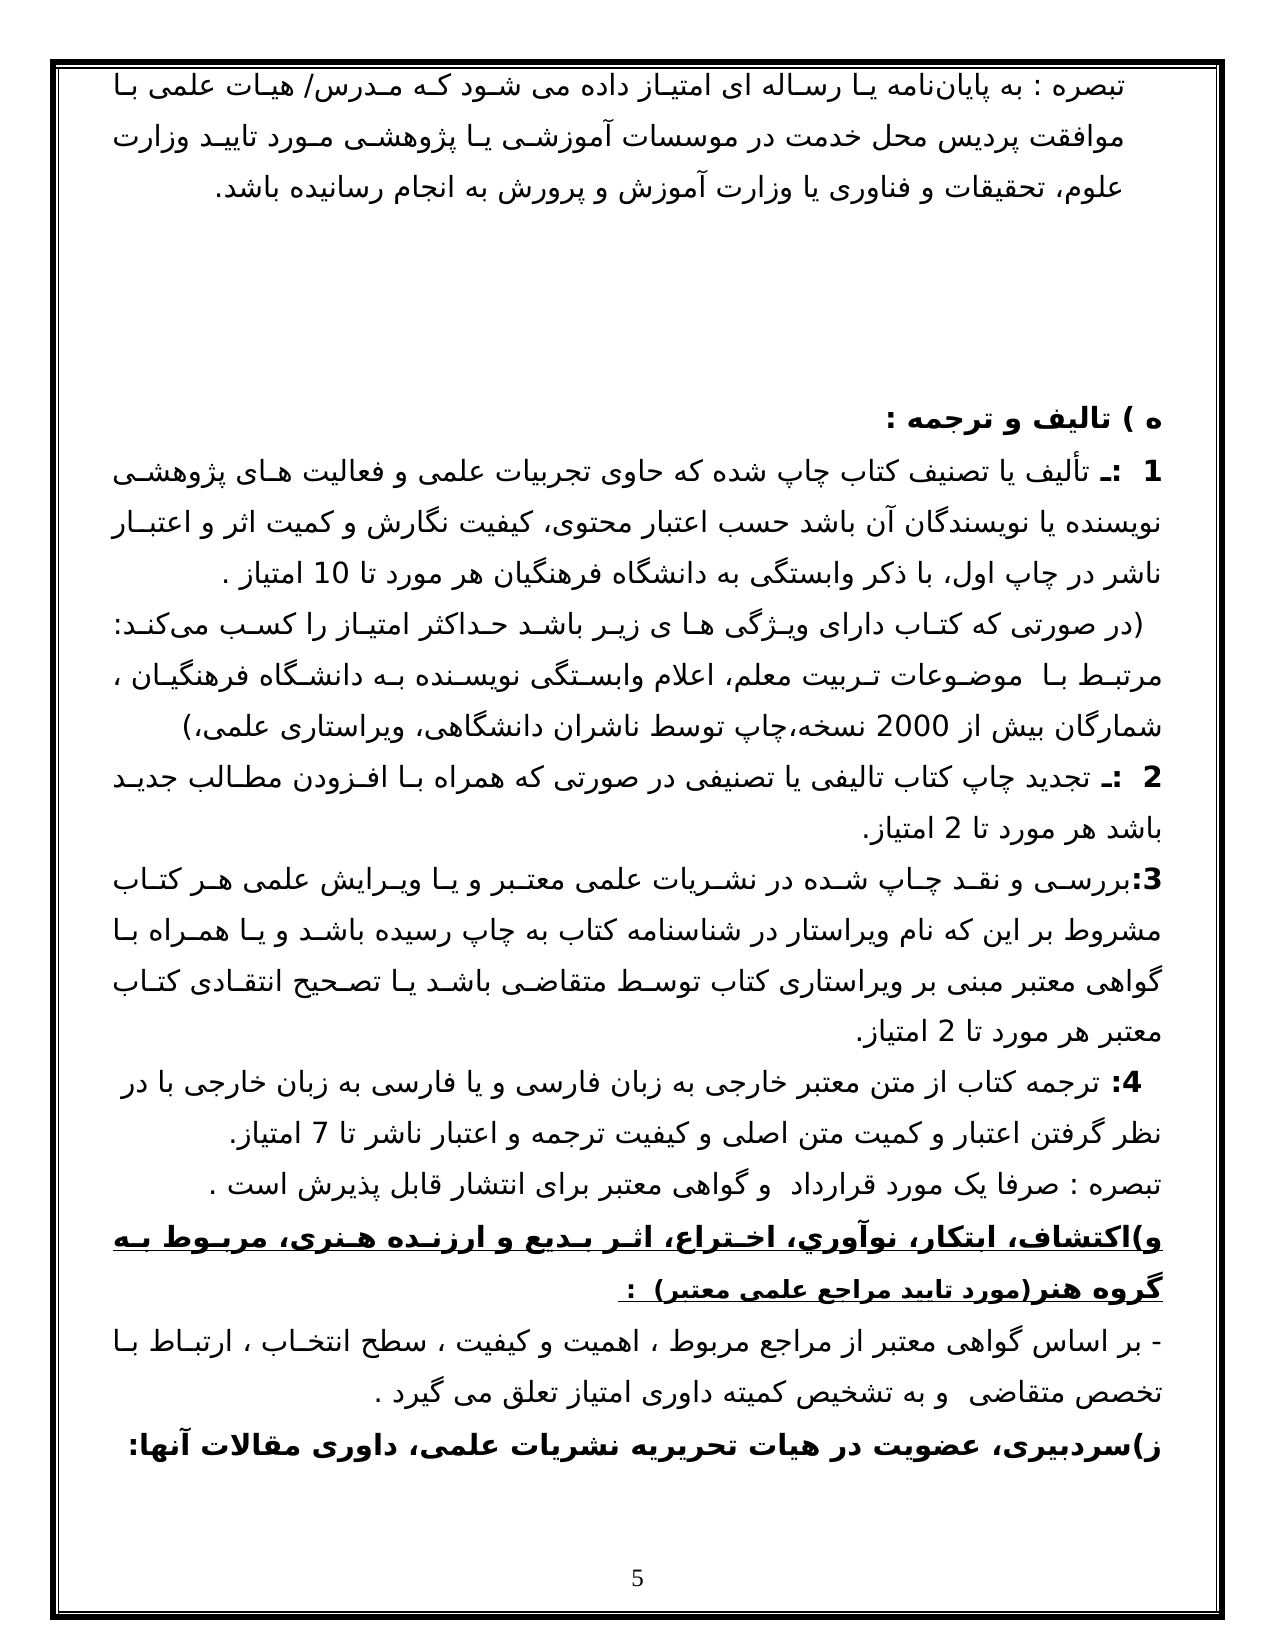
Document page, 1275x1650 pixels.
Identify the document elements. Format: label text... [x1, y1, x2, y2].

text و)اکتشاف، ابتكار، نوآوري، اختراع، اثر بدیع و ارزنده هنری، مربوط به گروه هنر(مورد تایید مراجع علمی معتبر) : [112, 1221, 1163, 1250]
text تبصره : به پایان‌نامه یا رساله ای امتیاز داده می شود كه مدرس/ هیات علمی با موافقت پردیس محل خدمت در موسسات آموزشی یا پژوهشی مورد تایید وزارت علوم، تحقیقات و فناوری یا وزارت آموزش و پرورش به انجام رسانیده باشد. [112, 69, 1125, 204]
text 3:بررسی و نقد چاپ شده در نشریات علمی معتبر و یا ویرایش علمی هر كتاب مشروط بر این كه نام ویراستار در شناسنامه كتاب به چاپ رسیده باشد و یا همراه با گواهی معتبر مبنی بر ویراستاری كتاب توسط متقاضی باشد یا تصحیح انتقادی كتاب معتبر هر مورد تا 2 امتیاز. [112, 862, 1163, 1049]
text - بر اساس گواهی معتبر از مراجع مربوط ، اهمیت و کیفیت ، سطح انتخاب ، ارتباط با تخصص متقاضی و به تشخیص کمیته داوری امتیاز تعلق می گیرد . [112, 1324, 1163, 1409]
text و)اکتشاف، ابتكار، نوآوري، اختراع، اثر بدیع و ارزنده هنری، مربوط به گروه هنر(مورد تایید مراجع علمی معتبر) : [112, 1251, 1163, 1306]
text 4: ترجمه کتاب از متن معتبر خارجی به زبان فارسی و یا فارسی به زبان خارجی با در نظر گرفتن اعتبار و کمیت متن اصلی و کیفیت ترجمه و اعتبار ناشر تا 7 امتیاز. [112, 1066, 1163, 1151]
text تبصره : صرفا یک مورد قرارداد و گواهی معتبر برای انتشار قابل پذیرش است . [112, 1168, 1163, 1202]
text (در صورتی که کتاب دارای ویژگی ها ی زیر باشد حداکثر امتیاز را کسب می‌کند: مرتبط با موضوعات تربیت معلم، اعلام وابستگی نویسنده به دانشگاه فرهنگیان ، شمارگان بیش از 2000 نسخه،چاپ توسط ناشران دانشگاهی، ویراستاری علمی،) [112, 607, 1163, 743]
text 2 : تجدید چاپ كتاب تالیفی یا تصنیفی در صورتی كه همراه با افزودن مطالب جدید باشد هر مورد تا 2 امتیاز. [112, 760, 1163, 845]
text ز)سردبیری، عضویت در هیات تحریریه نشریات علمی، داوری مقالات آنها: [112, 1428, 1163, 1462]
text 1 : تألیف یا تصنیف كتاب چاپ شده كه حاوی تجربیات علمی و فعالیت های پژوهشی نویسنده یا نویسندگان آن باشد حسب اعتبار محتوی، كیفیت نگارش و كمیت اثر و اعتبار ناشر در چاپ اول، با ذکر وابستگی به دانشگاه فرهنگیان هر مورد تا 10 امتیاز . [112, 454, 1163, 590]
text ه ) تالیف و ترجمه : [112, 401, 1163, 435]
